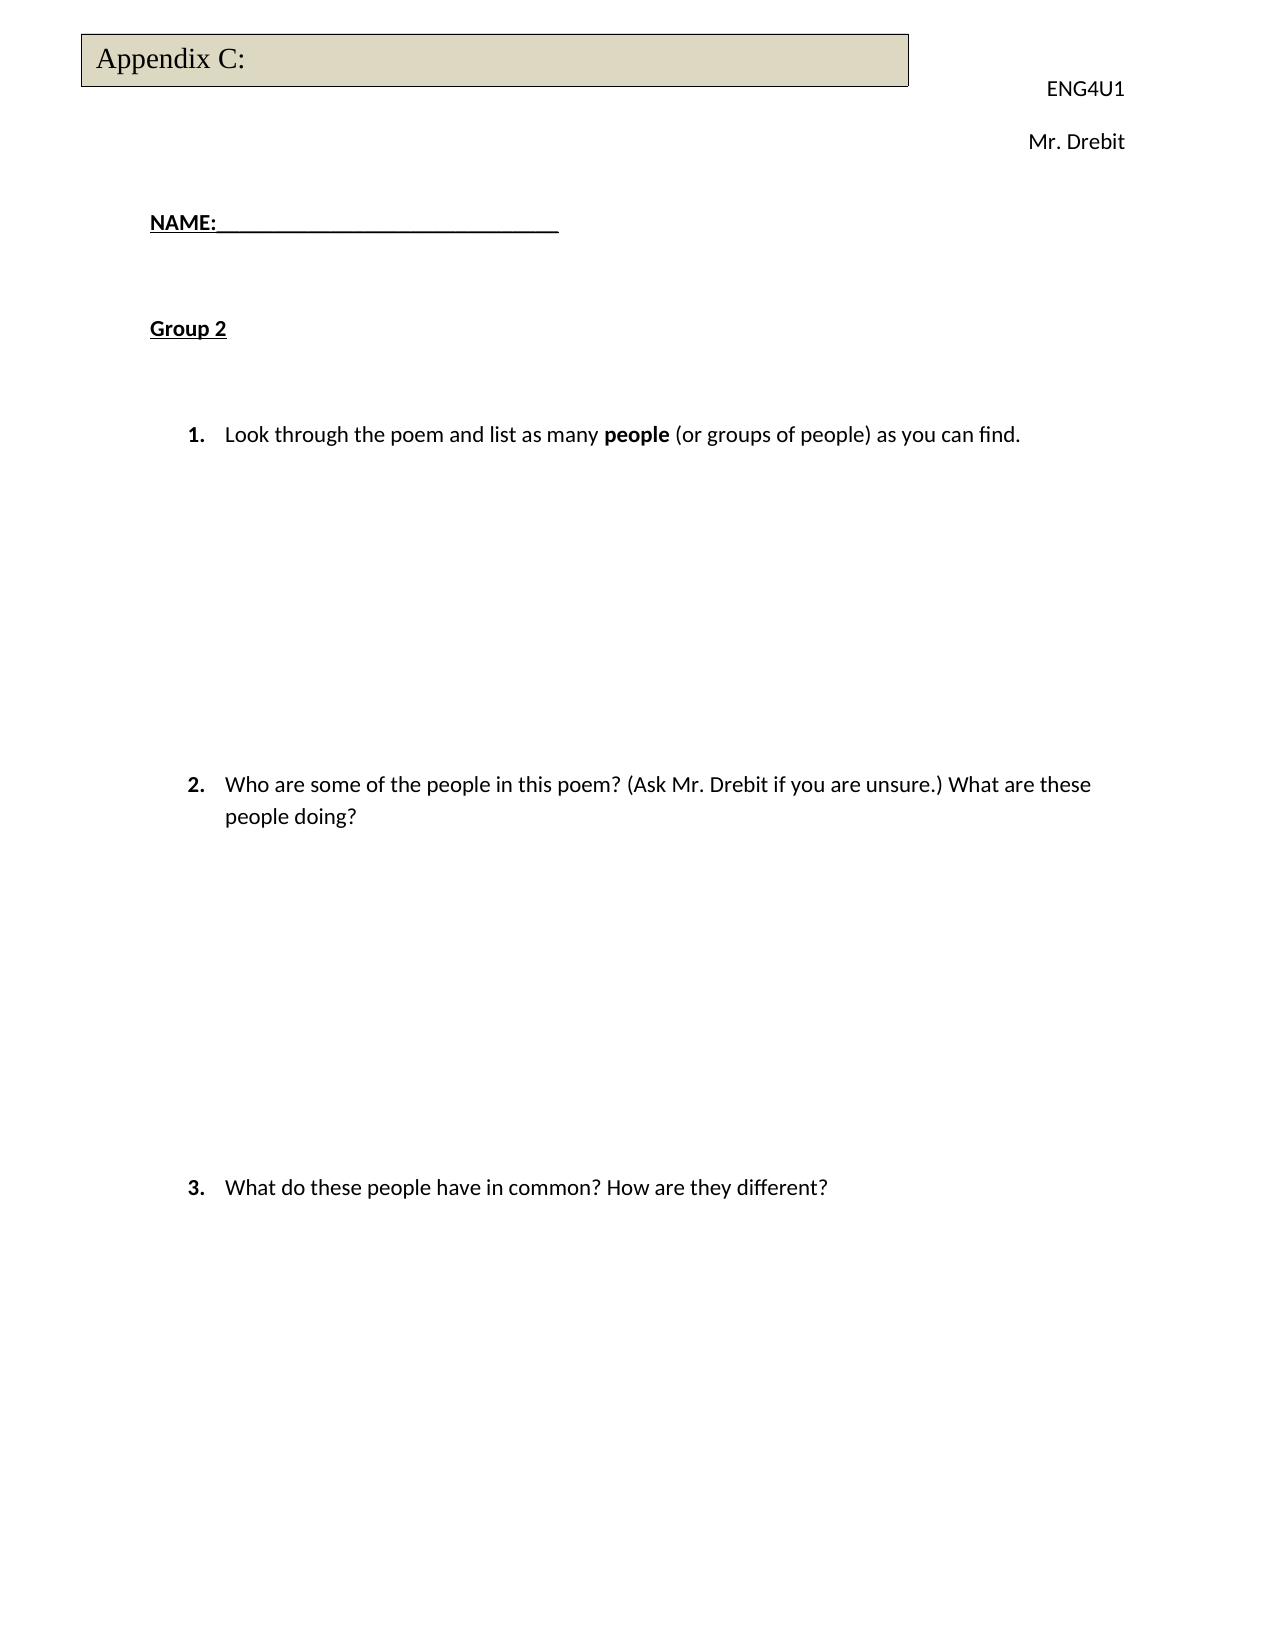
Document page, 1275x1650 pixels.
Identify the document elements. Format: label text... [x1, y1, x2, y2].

text Group 2 [150, 314, 1125, 342]
list Who are some of the people in this poem? (Ask Mr. Drebit if you are unsure.) What are these people doing? [187, 770, 1125, 830]
list What do these people have in common? How are they different? [187, 1173, 1125, 1202]
text NAME:______________________________ [150, 208, 1125, 236]
list Look through the poem and list as many people (or groups of people) as you can find. [187, 420, 1125, 448]
